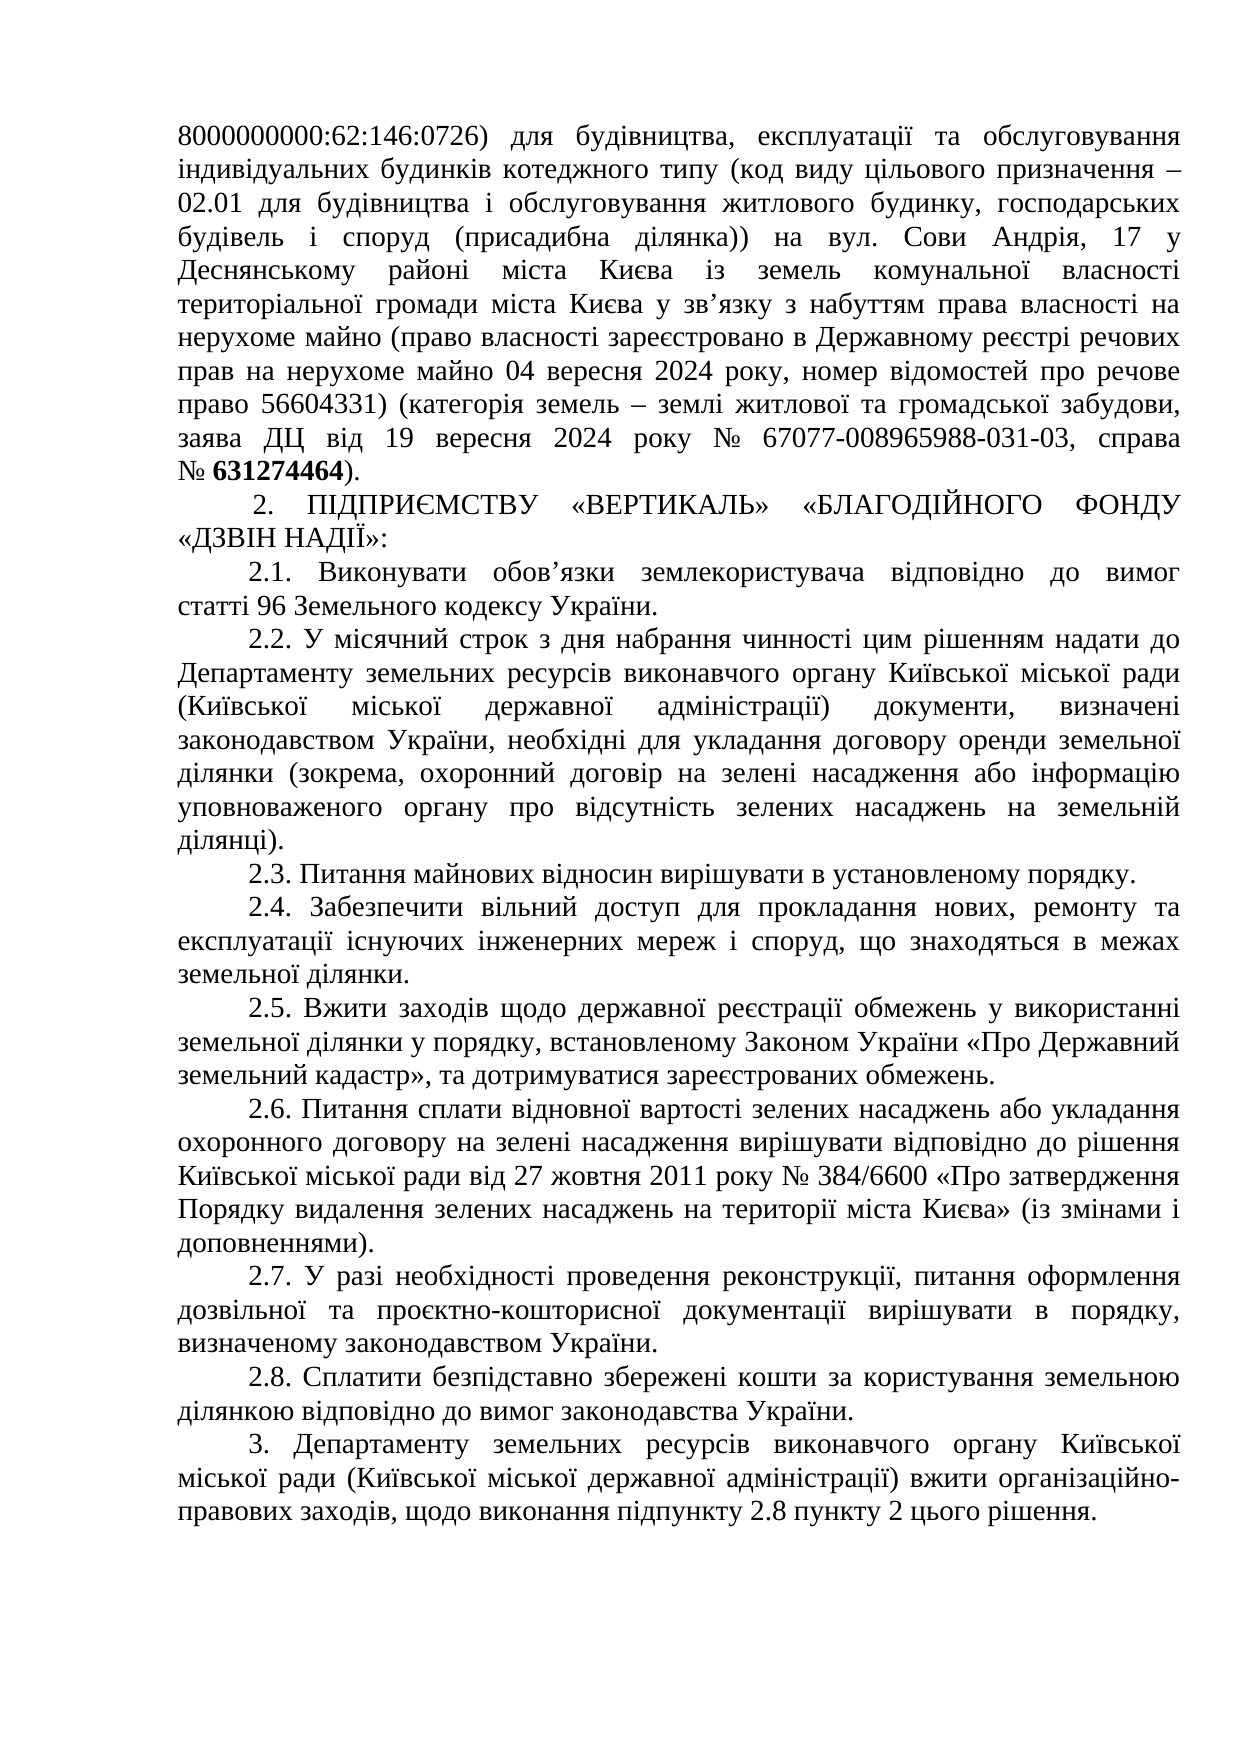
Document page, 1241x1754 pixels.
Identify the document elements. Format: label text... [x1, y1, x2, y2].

text 2.3. Питання майнових відносин вирішувати в установленому порядку. [177, 856, 1181, 889]
text 2.4. Забезпечити вільний доступ для прокладання нових, ремонту та експлуатації існуючих інженерних мереж і споруд, що знаходяться в межах земельної ділянки. [177, 889, 1181, 990]
text 2.2. У місячний строк з дня набрання чинності цим рішенням надати до Департаменту земельних ресурсів виконавчого органу Київської міської ради (Київської міської державної адміністрації) документи, визначені законодавством України, необхідні для укладання договору оренди земельної ділянки (зокрема, охоронний договір на зелені насадження або інформацію уповноваженого органу про відсутність зелених насаджень на земельній ділянці). [177, 621, 1181, 856]
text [177, 152, 1181, 487]
text 2. ПІДПРИЄМСТВУ «ВЕРТИКАЛЬ» «БЛАГОДІЙНОГО ФОНДУ «ДЗВІН НАДІЇ»: [177, 487, 1181, 554]
text 3. Департаменту земельних ресурсів виконавчого органу Київської міської ради (Київської міської державної адміністрації) вжити організаційно-правових заходів, щодо виконання підпункту 2.8 пункту 2 цього рішення. [177, 1426, 1181, 1527]
text 2.7. У разі необхідності проведення реконструкції, питання оформлення дозвільної та проєктно-кошторисної документації вирішувати в порядку, визначеному законодавством України. [177, 1258, 1181, 1359]
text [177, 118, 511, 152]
text 2.8. Сплатити безпідставно збережені кошти за користування земельною ділянкою відповідно до вимог законодавства України. [177, 1359, 1181, 1426]
text 2.5. Вжити заходів щодо державної реєстрації обмежень у використанні земельної ділянки у порядку, встановленому Законом України «Про Державний земельний кадастр», та дотримуватися зареєстрованих обмежень. [177, 990, 1181, 1091]
text 2.6. Питання сплати відновної вартості зелених насаджень або укладання охоронного договору на зелені насадження вирішувати відповідно до рішення Київської міської ради від 27 жовтня 2011 року № 384/6600 «Про затвердження Порядку видалення зелених насаджень на території міста Києва» (із змінами і доповненнями). [177, 1091, 1181, 1258]
text 2.1. Виконувати обов’язки землекористувача відповідно до вимог статті 96 Земельного кодексу України. [177, 554, 1181, 621]
